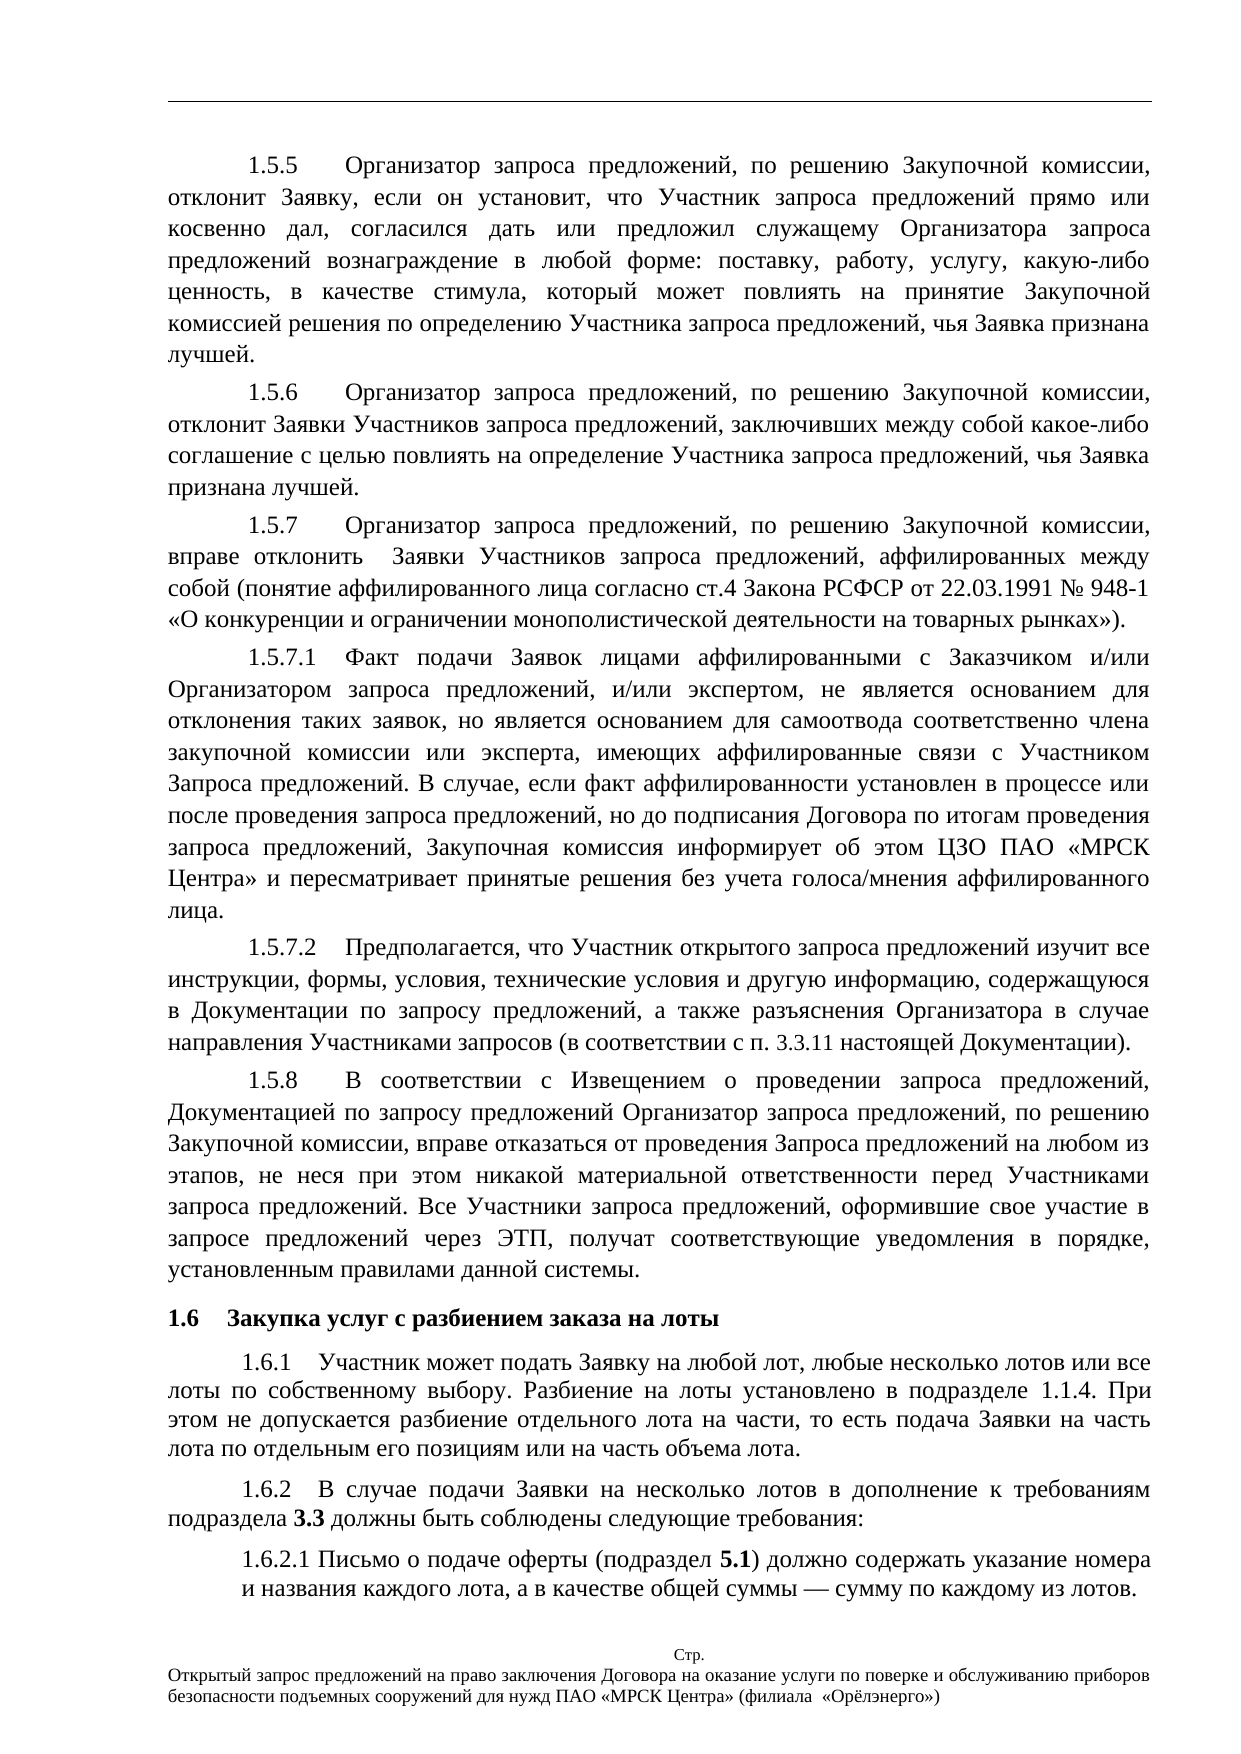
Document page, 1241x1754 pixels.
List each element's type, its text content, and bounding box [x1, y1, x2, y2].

list В соответствии с Извещением о проведении запроса предложений, Документацией по запросу предложений Организатор запроса предложений, по решению Закупочной комиссии, вправе отказаться от проведения Запроса предложений на любом из этапов, не неся при этом никакой материальной ответственности перед Участниками запроса предложений. Все Участники запроса предложений, оформившие свое участие в запросе предложений через ЭТП, получат соответствующие уведомления в порядке, установленным правилами данной системы. [168, 1065, 1150, 1283]
list Организатор запроса предложений, по решению Закупочной комиссии, вправе отклонить Заявки Участников запроса предложений, аффилированных между собой (понятие аффилированного лица согласно ст.4 Закона РСФСР от 22.03.1991 № 948-1 «О конкуренции и ограничении монополистической деятельности на товарных рынках»). [168, 510, 1150, 633]
list Организатор запроса предложений, по решению Закупочной комиссии, отклонит Заявки Участников запроса предложений, заключивших между собой какое-либо соглашение с целью повлиять на определение Участника запроса предложений, чья Заявка признана лучшей. [168, 377, 1150, 501]
subtitle Участник может подать Заявку на любой лот, любые несколько лотов или все лоты по собственному выбору. Разбиение на лоты установлено в подразделе 1.1.4. При этом не допускается разбиение отдельного лота на части, то есть подача Заявки на часть лота по отдельным его позициям или на часть объема лота. [168, 1347, 1152, 1462]
subtitle Закупка услуг с разбиением заказа на лоты [168, 1303, 1152, 1331]
list Факт подачи Заявок лицами аффилированными с Заказчиком и/или Организатором запроса предложений, и/или экспертом, не является основанием для отклонения таких заявок, но является основанием для самоотвода соответственно члена закупочной комиссии или эксперта, имеющих аффилированные связи с Участником Запроса предложений. В случае, если факт аффилированности установлен в процессе или после проведения запроса предложений, но до подписания Договора по итогам проведения запроса предложений, Закупочная комиссия информирует об этом ЦЗО ПАО «МРСК Центра» и пересматривает принятые решения без учета голоса/мнения аффилированного лица. [168, 642, 1150, 923]
subtitle В случае подачи Заявки на несколько лотов в дополнение к требованиям подраздела 3.3 должны быть соблюдены следующие требования: [168, 1474, 1152, 1532]
list Организатор запроса предложений, по решению Закупочной комиссии, отклонит Заявку, если он установит, что Участник запроса предложений прямо или косвенно дал, согласился дать или предложил служащему Организатора запроса предложений вознаграждение в любой форме: поставку, работу, услугу, какую-либо ценность, в качестве стимула, который может повлиять на принятие Закупочной комиссией решения по определению Участника запроса предложений, чья Заявка признана лучшей. [168, 150, 1150, 368]
subtitle Письмо о подаче оферты (подраздел 5.1) должно содержать указание номера и названия каждого лота, а в качестве общей суммы — сумму по каждому из лотов. [241, 1544, 1152, 1602]
list Предполагается, что Участник открытого запроса предложений изучит все инструкции, формы, условия, технические условия и другую информацию, содержащуюся в Документации по запросу предложений, а также разъяснения Организатора в случае направления Участниками запросов (в соответствии с п. 3.3.11 настоящей Документации). [168, 932, 1150, 1056]
